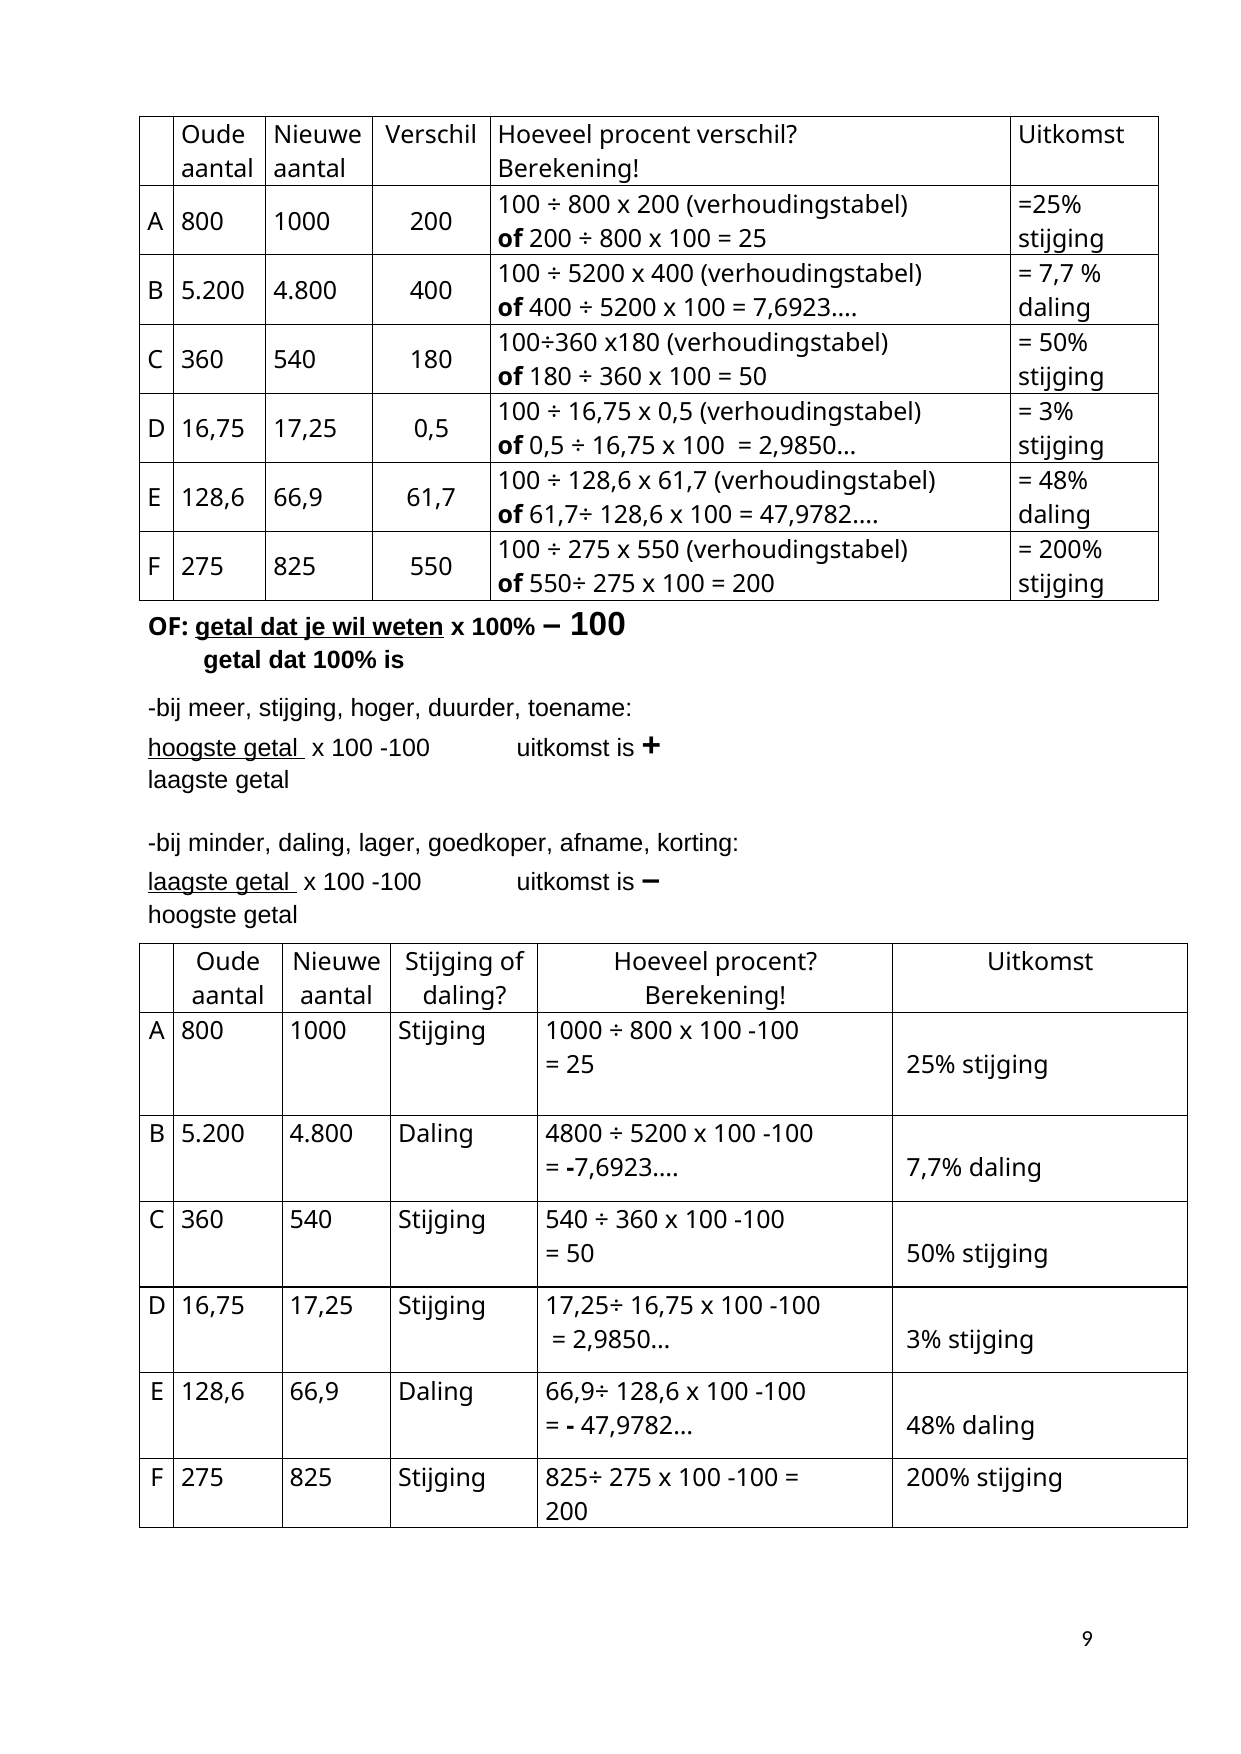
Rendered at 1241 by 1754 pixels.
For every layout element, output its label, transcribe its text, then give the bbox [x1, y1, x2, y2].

table_cell 360 [174, 1202, 282, 1286]
table_cell E [140, 463, 173, 531]
table_cell 16,75 [174, 394, 265, 462]
table_cell 400 [373, 255, 490, 323]
table_cell 3% stijging [893, 1288, 1187, 1372]
table_header Verschil [373, 117, 490, 185]
table_header Hoeveel procent verschil? Berekening! [491, 117, 1010, 185]
table_cell C [140, 1202, 173, 1286]
table_cell = 3% stijging [1011, 394, 1158, 462]
table_cell 5.200 [174, 255, 265, 323]
table_cell 540 [266, 325, 372, 393]
table_cell Daling [391, 1373, 537, 1458]
table_cell D [140, 394, 173, 462]
table_cell = 7,7 % daling [1011, 255, 1158, 323]
table_header Oude aantal [174, 117, 265, 185]
table_cell 66,9 [283, 1373, 390, 1458]
table_cell 128,6 [174, 1373, 282, 1458]
table_cell 7,7% daling [893, 1116, 1187, 1201]
table_cell 100 ÷ 275 x 550 (verhoudingstabel) of 550÷ 275 x 100 = 200 [491, 532, 1010, 600]
table_cell 4.800 [266, 255, 372, 323]
table_header [140, 944, 173, 1012]
table_cell 0,5 [373, 394, 490, 462]
table_cell 100 ÷ 16,75 x 0,5 (verhoudingstabel) of 0,5 ÷ 16,75 x 100 = 2,9850… [491, 394, 1010, 462]
table_cell 825 [283, 1459, 390, 1527]
table_cell 66,9 [266, 463, 372, 531]
table_cell 100 ÷ 5200 x 400 (verhoudingstabel) of 400 ÷ 5200 x 100 = 7,6923…. [491, 255, 1010, 323]
table_cell = 200% stijging [1011, 532, 1158, 600]
table_header Uitkomst [1011, 117, 1158, 185]
table_cell = 50% stijging [1011, 325, 1158, 393]
table_cell 4.800 [283, 1116, 390, 1201]
table_cell 200 [373, 186, 490, 254]
table_cell 550 [373, 532, 490, 600]
table_cell 100 ÷ 800 x 200 (verhoudingstabel) of 200 ÷ 800 x 100 = 25 [491, 186, 1010, 254]
table_cell 825÷ 275 x 100 -100 = 200 [538, 1459, 892, 1527]
table_cell C [140, 325, 173, 393]
table_cell Stijging [391, 1013, 537, 1115]
table_cell 25% stijging [893, 1013, 1187, 1115]
table_cell 128,6 [174, 463, 265, 531]
table_cell 16,75 [174, 1288, 282, 1372]
table_cell 200% stijging [893, 1459, 1187, 1527]
table_cell 100÷360 x180 (verhoudingstabel) of 180 ÷ 360 x 100 = 50 [491, 325, 1010, 393]
table_header Uitkomst [893, 944, 1187, 1012]
table_cell 17,25÷ 16,75 x 100 -100 = 2,9850… [538, 1288, 892, 1372]
table_cell F [140, 532, 173, 600]
table_header Nieuwe aantal [283, 944, 390, 1012]
table_cell D [140, 1288, 173, 1372]
table_cell 360 [174, 325, 265, 393]
table_cell 48% daling [893, 1373, 1187, 1458]
table_cell 100 ÷ 128,6 x 61,7 (verhoudingstabel) of 61,7÷ 128,6 x 100 = 47,9782…. [491, 463, 1010, 531]
text OF: getal dat je wil weten x 100% – 100 getal dat 100% is [148, 601, 1093, 674]
table_cell =25% stijging [1011, 186, 1158, 254]
table_cell A [140, 186, 173, 254]
table_cell Stijging [391, 1288, 537, 1372]
text -bij meer, stijging, hoger, duurder, toename: hoogste getal x 100 -100 uitkomst is + laagste getal -bij minder, daling, lager, goedkoper, afname, korting: laagste getal x 100 -100 uitkomst is – hoogste getal [148, 693, 1093, 929]
table_cell Stijging [391, 1202, 537, 1286]
table_cell Stijging [391, 1459, 537, 1527]
table_cell 17,25 [283, 1288, 390, 1372]
table_cell = 48% daling [1011, 463, 1158, 531]
table_cell 5.200 [174, 1116, 282, 1201]
table_cell 66,9÷ 128,6 x 100 -100 = - 47,9782… [538, 1373, 892, 1458]
table_cell 275 [174, 532, 265, 600]
table_cell 61,7 [373, 463, 490, 531]
table_cell 800 [174, 1013, 282, 1115]
table_cell 1000 [266, 186, 372, 254]
table_cell 180 [373, 325, 490, 393]
table_cell 1000 [283, 1013, 390, 1115]
table_cell 50% stijging [893, 1202, 1187, 1286]
table_header Stijging of daling? [391, 944, 537, 1012]
table_cell B [140, 255, 173, 323]
table_cell B [140, 1116, 173, 1201]
table_header [140, 117, 173, 185]
table_cell A [140, 1013, 173, 1115]
table_cell E [140, 1373, 173, 1458]
table_cell 540 [283, 1202, 390, 1286]
table_cell 275 [174, 1459, 282, 1527]
table_cell 1000 ÷ 800 x 100 -100 = 25 [538, 1013, 892, 1115]
table_cell F [140, 1459, 173, 1527]
table_cell 825 [266, 532, 372, 600]
table_cell 800 [174, 186, 265, 254]
table_cell 17,25 [266, 394, 372, 462]
table_cell 4800 ÷ 5200 x 100 -100 = -7,6923…. [538, 1116, 892, 1201]
table_cell Daling [391, 1116, 537, 1201]
table_header Hoeveel procent? Berekening! [538, 944, 892, 1012]
table_header Nieuwe aantal [266, 117, 372, 185]
table_header Oude aantal [174, 944, 282, 1012]
table_cell 540 ÷ 360 x 100 -100 = 50 [538, 1202, 892, 1286]
